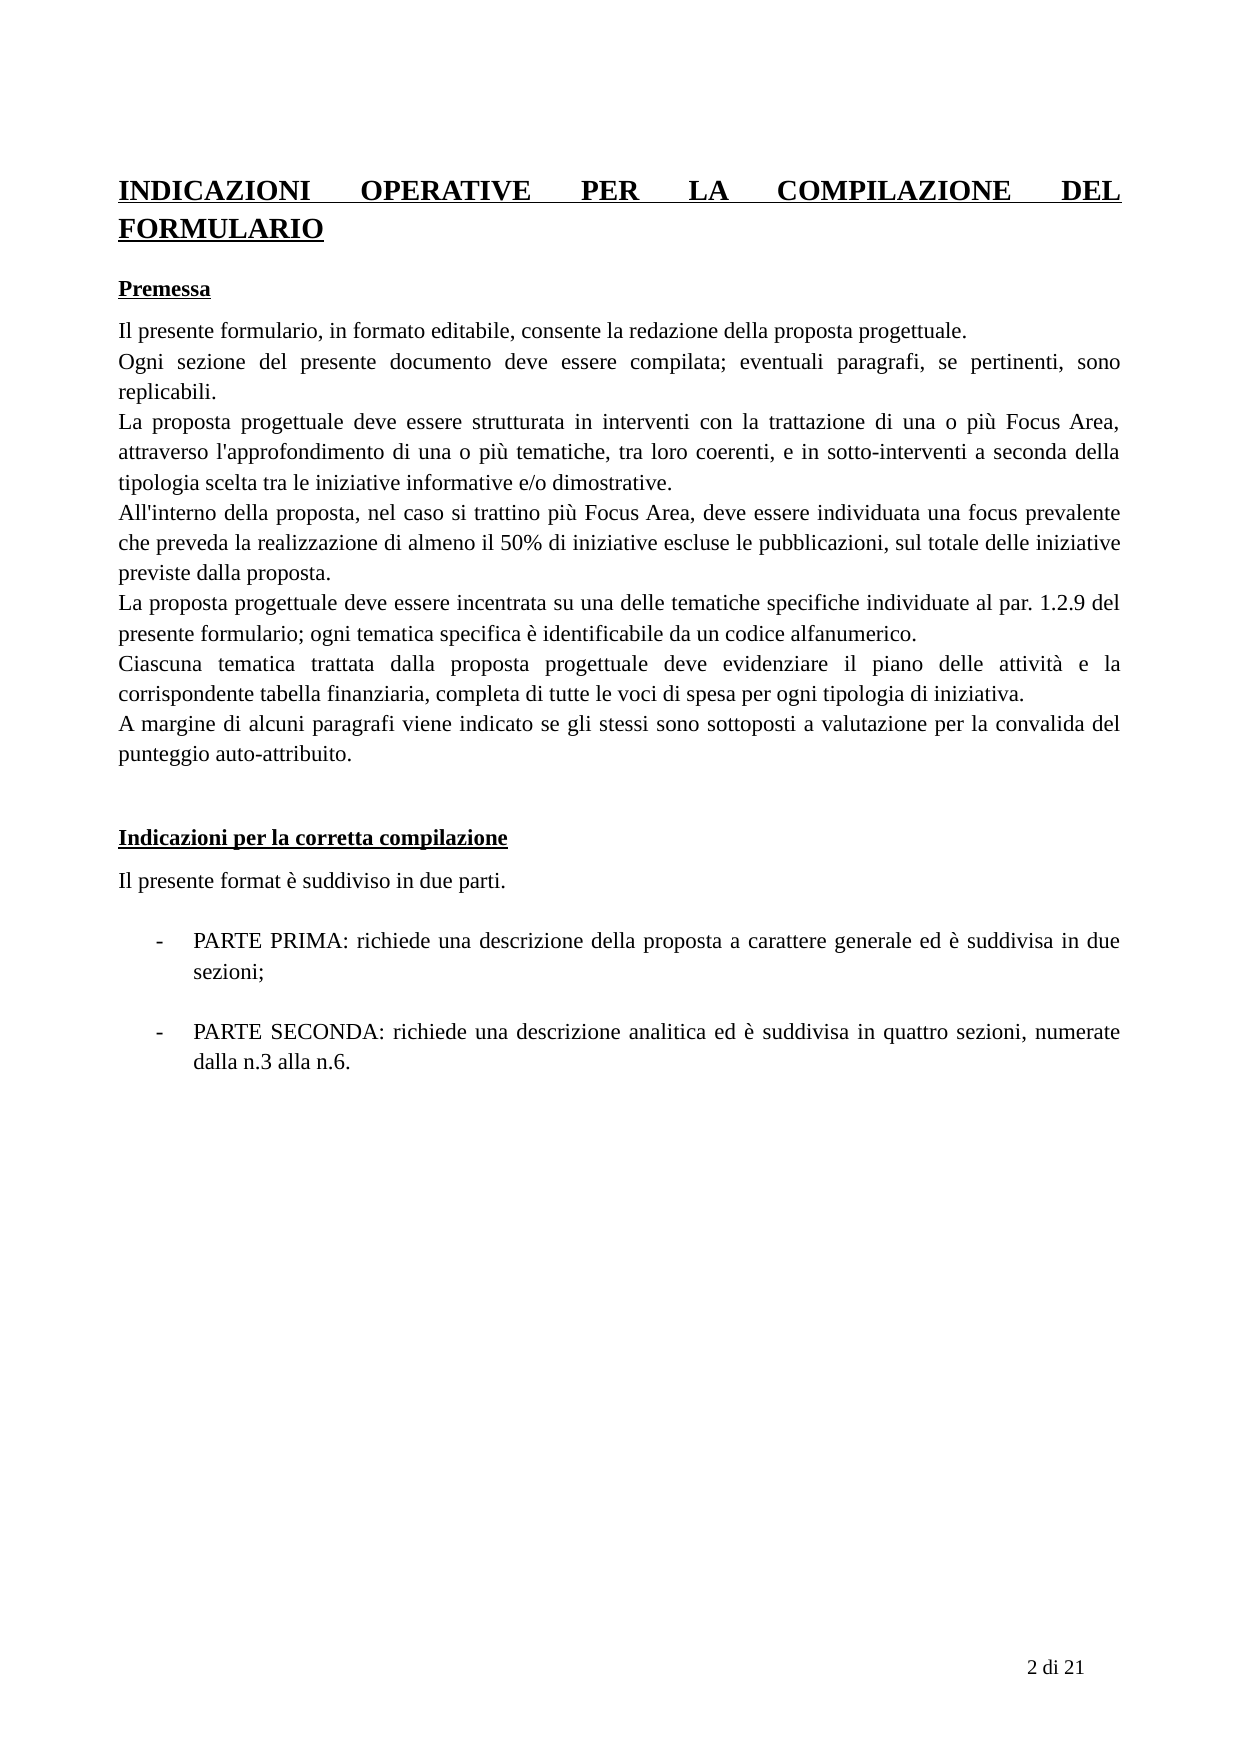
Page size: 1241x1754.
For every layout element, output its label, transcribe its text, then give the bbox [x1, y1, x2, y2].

text Ogni sezione del presente documento deve essere compilata; eventuali paragrafi, se pertinenti, sono replicabili. [118, 348, 1122, 404]
text All'interno della proposta, nel caso si trattino più Focus Area, deve essere individuata una focus prevalente che preveda la realizzazione di almeno il 50% di iniziative escluse le pubblicazioni, sul totale delle iniziative previste dalla proposta. [118, 499, 1122, 586]
text Ciascuna tematica trattata dalla proposta progettuale deve evidenziare il piano delle attività e la corrispondente tabella finanziaria, completa di tutte le voci di spesa per ogni tipologia di iniziativa. [118, 650, 1122, 706]
text Il presente format è suddiviso in due parti. [118, 867, 1122, 893]
text La proposta progettuale deve essere strutturata in interventi con la trattazione di una o più Focus Area, attraverso l'approfondimento di una o più tematiche, tra loro coerenti, e in sotto-interventi a seconda della tipologia scelta tra le iniziative informative e/o dimostrative. [118, 408, 1122, 495]
list PARTE PRIMA: richiede una descrizione della proposta a carattere generale ed è suddivisa in due sezioni; [156, 927, 1122, 984]
text La proposta progettuale deve essere incentrata su una delle tematiche specifiche individuate al par. 1.2.9 del presente formulario; ogni tematica specifica è identificabile da un codice alfanumerico. [118, 589, 1122, 646]
list PARTE SECONDA: richiede una descrizione analitica ed è suddivisa in quattro sezioni, numerate dalla n.3 alla n.6. [156, 1018, 1122, 1075]
text Il presente formulario, in formato editabile, consente la redazione della proposta progettuale. [118, 317, 1122, 344]
subtitle INDICAZIONI OPERATIVE PER LA COMPILAZIONE DEL FORMULARIO [118, 203, 1122, 245]
subtitle Indicazioni per la corretta compilazione [118, 824, 1122, 851]
subtitle INDICAZIONI OPERATIVE PER LA COMPILAZIONE DEL FORMULARIO [118, 173, 1122, 202]
subtitle Premessa [118, 275, 1122, 301]
text A margine di alcuni paragrafi viene indicato se gli stessi sono sottoposti a valutazione per la convalida del punteggio auto-attribuito. [118, 710, 1122, 767]
